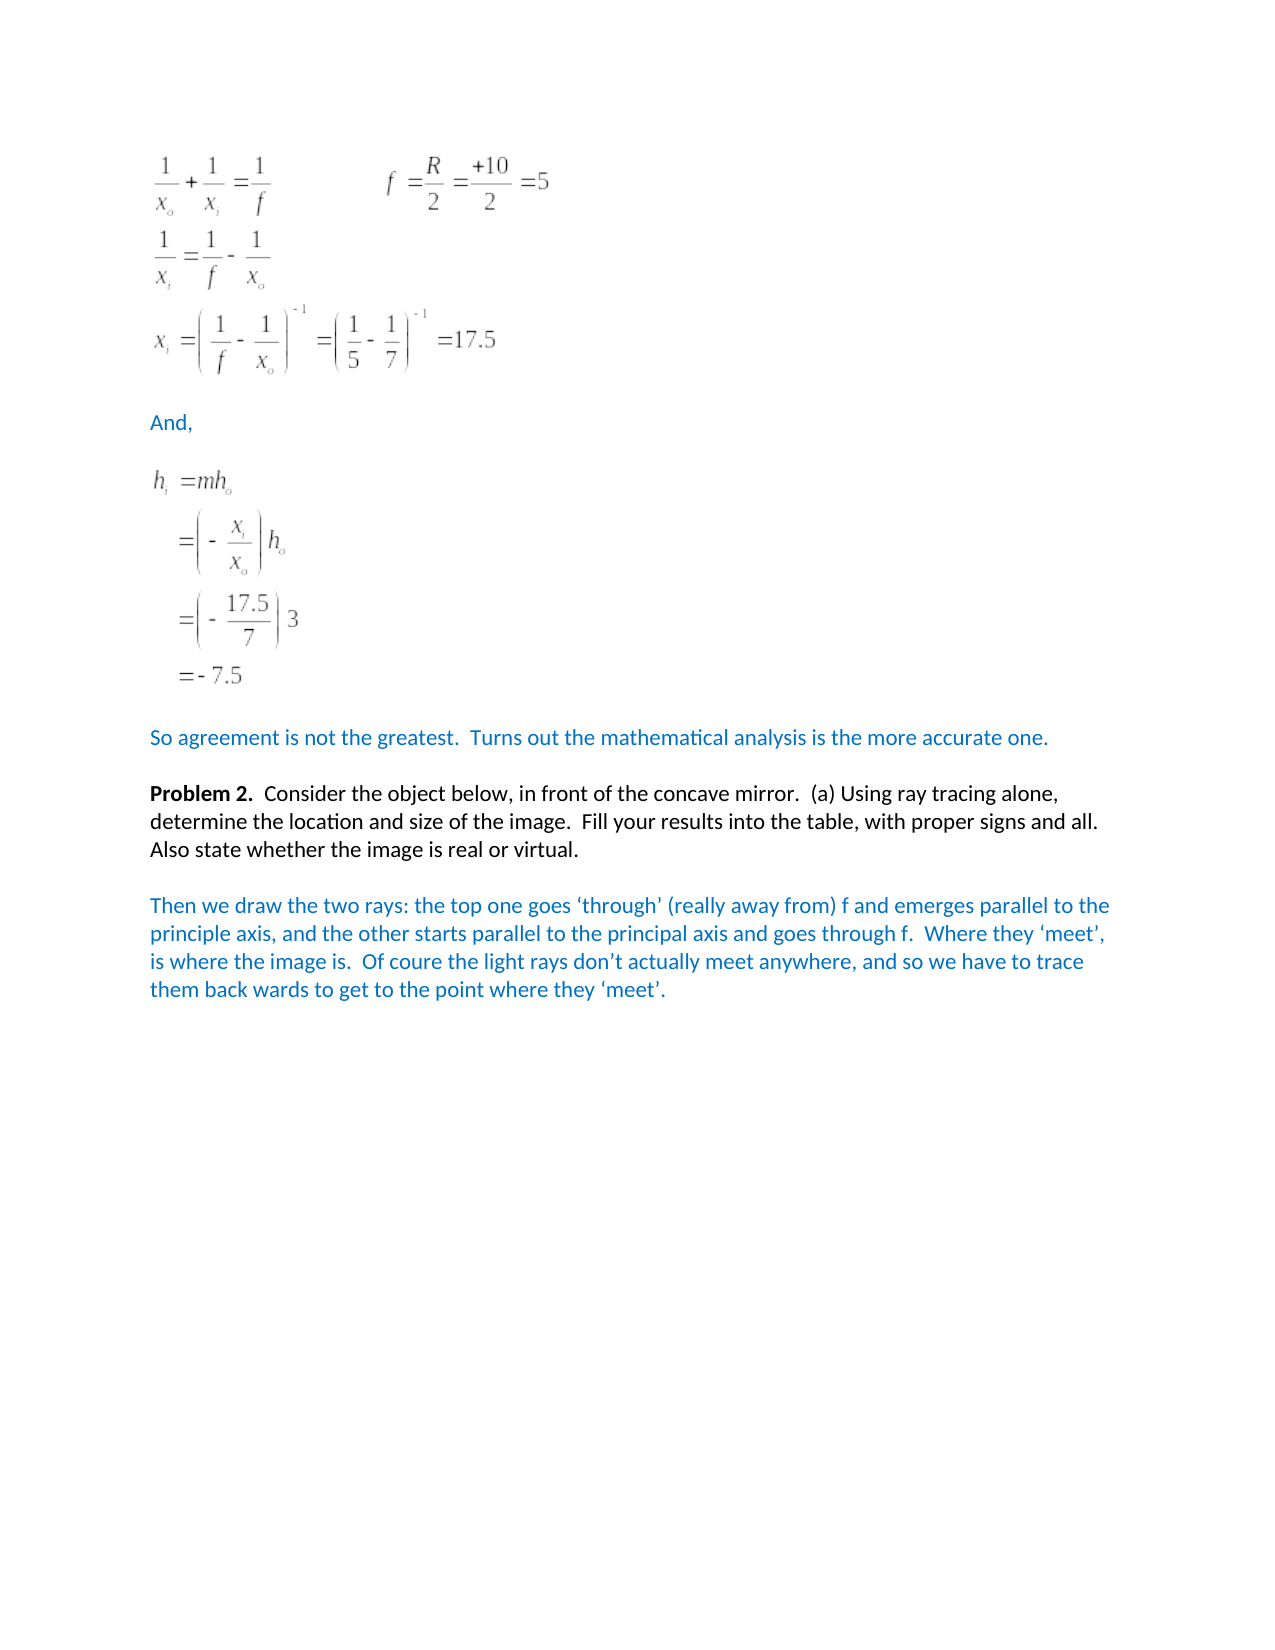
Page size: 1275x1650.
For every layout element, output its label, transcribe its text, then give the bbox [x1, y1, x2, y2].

text Then we draw the two rays: the top one goes ‘through’ (really away from) f and emerges parallel to the principle axis, and the other starts parallel to the principal axis and goes through f. Where they ‘meet’, is where the image is. Of coure the light rays don’t actually meet anywhere, and so we have to trace them back wards to get to the point where they ‘meet’. [150, 891, 1125, 1003]
text Problem 2. Consider the object below, in front of the concave mirror. (a) Using ray tracing alone, determine the location and size of the image. Fill your results into the table, with proper signs and all. Also state whether the image is real or virtual. [150, 779, 1125, 863]
text So agreement is not the greatest. Turns out the mathematical analysis is the more accurate one. [150, 723, 1125, 751]
text And, [150, 408, 1125, 436]
